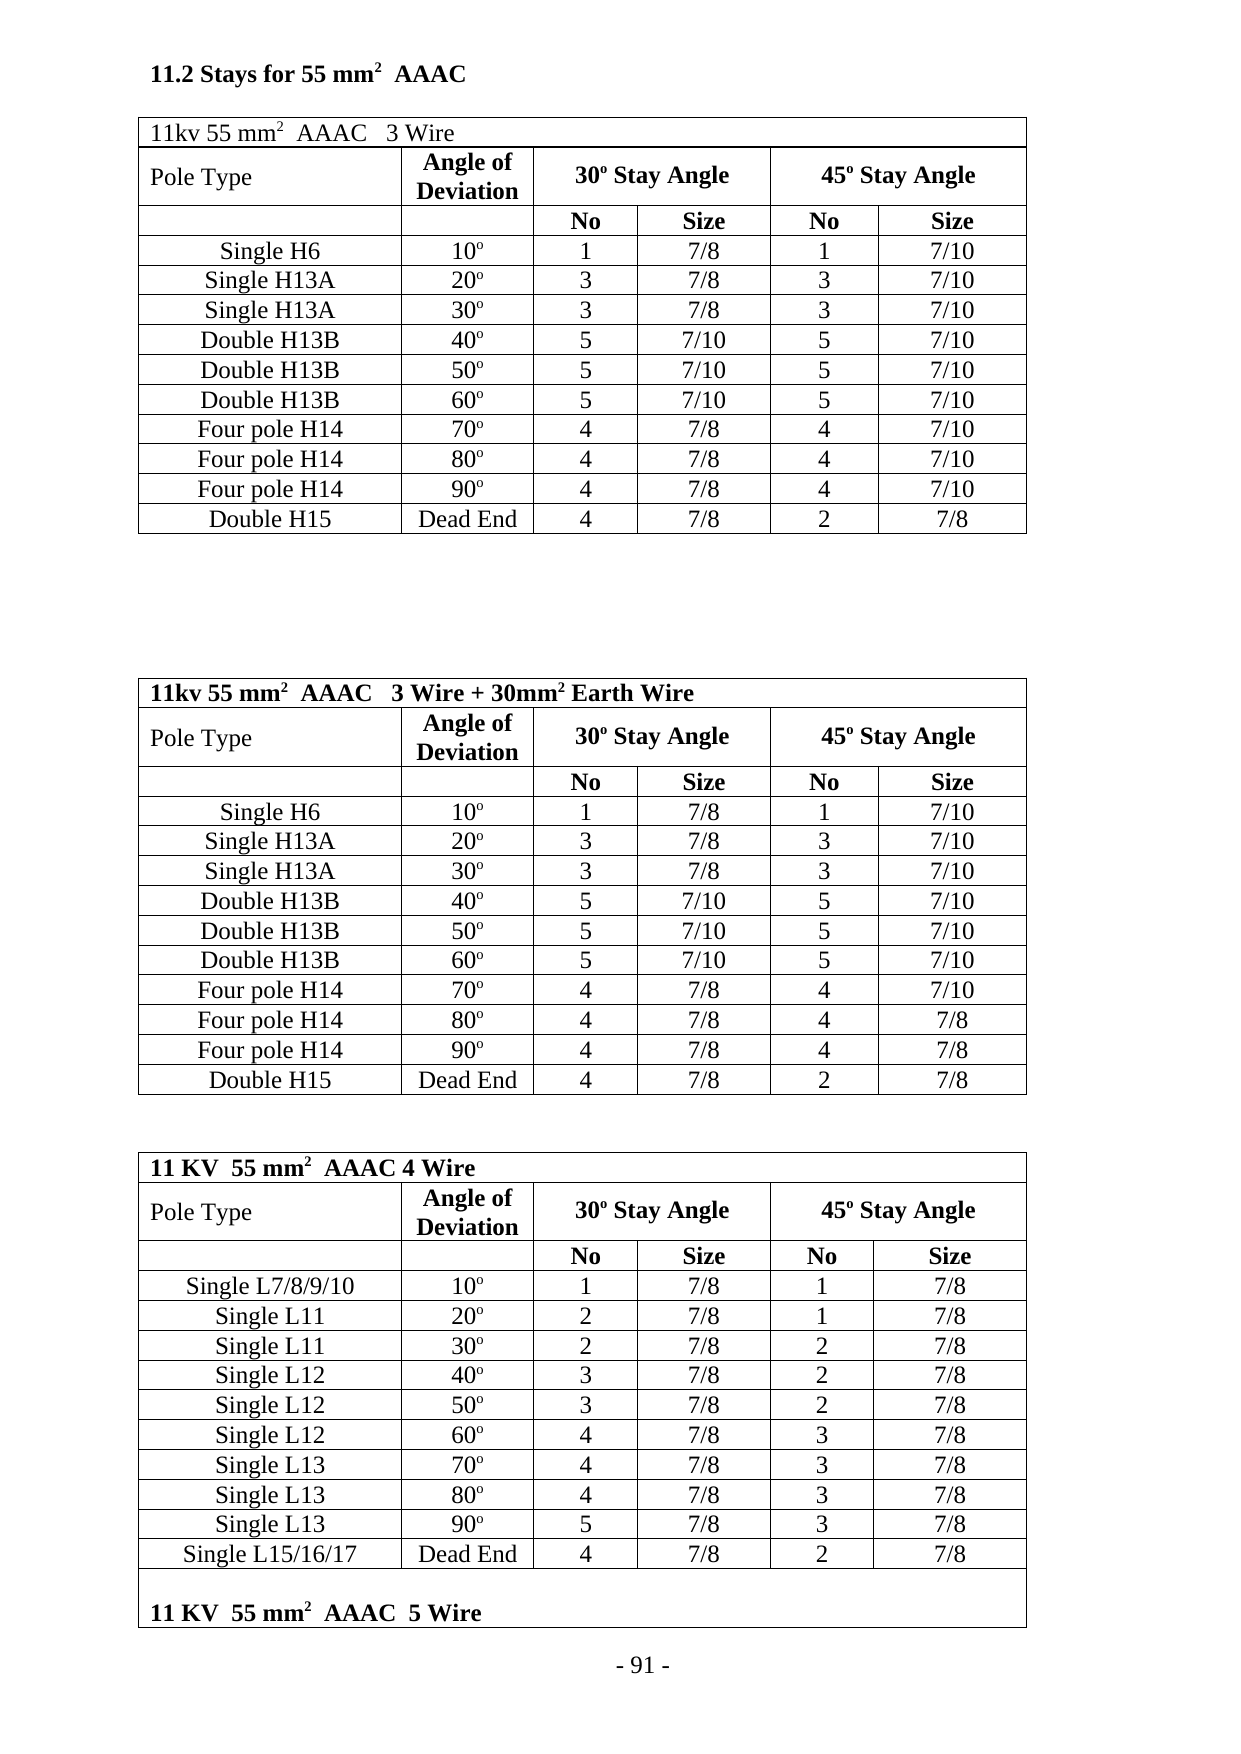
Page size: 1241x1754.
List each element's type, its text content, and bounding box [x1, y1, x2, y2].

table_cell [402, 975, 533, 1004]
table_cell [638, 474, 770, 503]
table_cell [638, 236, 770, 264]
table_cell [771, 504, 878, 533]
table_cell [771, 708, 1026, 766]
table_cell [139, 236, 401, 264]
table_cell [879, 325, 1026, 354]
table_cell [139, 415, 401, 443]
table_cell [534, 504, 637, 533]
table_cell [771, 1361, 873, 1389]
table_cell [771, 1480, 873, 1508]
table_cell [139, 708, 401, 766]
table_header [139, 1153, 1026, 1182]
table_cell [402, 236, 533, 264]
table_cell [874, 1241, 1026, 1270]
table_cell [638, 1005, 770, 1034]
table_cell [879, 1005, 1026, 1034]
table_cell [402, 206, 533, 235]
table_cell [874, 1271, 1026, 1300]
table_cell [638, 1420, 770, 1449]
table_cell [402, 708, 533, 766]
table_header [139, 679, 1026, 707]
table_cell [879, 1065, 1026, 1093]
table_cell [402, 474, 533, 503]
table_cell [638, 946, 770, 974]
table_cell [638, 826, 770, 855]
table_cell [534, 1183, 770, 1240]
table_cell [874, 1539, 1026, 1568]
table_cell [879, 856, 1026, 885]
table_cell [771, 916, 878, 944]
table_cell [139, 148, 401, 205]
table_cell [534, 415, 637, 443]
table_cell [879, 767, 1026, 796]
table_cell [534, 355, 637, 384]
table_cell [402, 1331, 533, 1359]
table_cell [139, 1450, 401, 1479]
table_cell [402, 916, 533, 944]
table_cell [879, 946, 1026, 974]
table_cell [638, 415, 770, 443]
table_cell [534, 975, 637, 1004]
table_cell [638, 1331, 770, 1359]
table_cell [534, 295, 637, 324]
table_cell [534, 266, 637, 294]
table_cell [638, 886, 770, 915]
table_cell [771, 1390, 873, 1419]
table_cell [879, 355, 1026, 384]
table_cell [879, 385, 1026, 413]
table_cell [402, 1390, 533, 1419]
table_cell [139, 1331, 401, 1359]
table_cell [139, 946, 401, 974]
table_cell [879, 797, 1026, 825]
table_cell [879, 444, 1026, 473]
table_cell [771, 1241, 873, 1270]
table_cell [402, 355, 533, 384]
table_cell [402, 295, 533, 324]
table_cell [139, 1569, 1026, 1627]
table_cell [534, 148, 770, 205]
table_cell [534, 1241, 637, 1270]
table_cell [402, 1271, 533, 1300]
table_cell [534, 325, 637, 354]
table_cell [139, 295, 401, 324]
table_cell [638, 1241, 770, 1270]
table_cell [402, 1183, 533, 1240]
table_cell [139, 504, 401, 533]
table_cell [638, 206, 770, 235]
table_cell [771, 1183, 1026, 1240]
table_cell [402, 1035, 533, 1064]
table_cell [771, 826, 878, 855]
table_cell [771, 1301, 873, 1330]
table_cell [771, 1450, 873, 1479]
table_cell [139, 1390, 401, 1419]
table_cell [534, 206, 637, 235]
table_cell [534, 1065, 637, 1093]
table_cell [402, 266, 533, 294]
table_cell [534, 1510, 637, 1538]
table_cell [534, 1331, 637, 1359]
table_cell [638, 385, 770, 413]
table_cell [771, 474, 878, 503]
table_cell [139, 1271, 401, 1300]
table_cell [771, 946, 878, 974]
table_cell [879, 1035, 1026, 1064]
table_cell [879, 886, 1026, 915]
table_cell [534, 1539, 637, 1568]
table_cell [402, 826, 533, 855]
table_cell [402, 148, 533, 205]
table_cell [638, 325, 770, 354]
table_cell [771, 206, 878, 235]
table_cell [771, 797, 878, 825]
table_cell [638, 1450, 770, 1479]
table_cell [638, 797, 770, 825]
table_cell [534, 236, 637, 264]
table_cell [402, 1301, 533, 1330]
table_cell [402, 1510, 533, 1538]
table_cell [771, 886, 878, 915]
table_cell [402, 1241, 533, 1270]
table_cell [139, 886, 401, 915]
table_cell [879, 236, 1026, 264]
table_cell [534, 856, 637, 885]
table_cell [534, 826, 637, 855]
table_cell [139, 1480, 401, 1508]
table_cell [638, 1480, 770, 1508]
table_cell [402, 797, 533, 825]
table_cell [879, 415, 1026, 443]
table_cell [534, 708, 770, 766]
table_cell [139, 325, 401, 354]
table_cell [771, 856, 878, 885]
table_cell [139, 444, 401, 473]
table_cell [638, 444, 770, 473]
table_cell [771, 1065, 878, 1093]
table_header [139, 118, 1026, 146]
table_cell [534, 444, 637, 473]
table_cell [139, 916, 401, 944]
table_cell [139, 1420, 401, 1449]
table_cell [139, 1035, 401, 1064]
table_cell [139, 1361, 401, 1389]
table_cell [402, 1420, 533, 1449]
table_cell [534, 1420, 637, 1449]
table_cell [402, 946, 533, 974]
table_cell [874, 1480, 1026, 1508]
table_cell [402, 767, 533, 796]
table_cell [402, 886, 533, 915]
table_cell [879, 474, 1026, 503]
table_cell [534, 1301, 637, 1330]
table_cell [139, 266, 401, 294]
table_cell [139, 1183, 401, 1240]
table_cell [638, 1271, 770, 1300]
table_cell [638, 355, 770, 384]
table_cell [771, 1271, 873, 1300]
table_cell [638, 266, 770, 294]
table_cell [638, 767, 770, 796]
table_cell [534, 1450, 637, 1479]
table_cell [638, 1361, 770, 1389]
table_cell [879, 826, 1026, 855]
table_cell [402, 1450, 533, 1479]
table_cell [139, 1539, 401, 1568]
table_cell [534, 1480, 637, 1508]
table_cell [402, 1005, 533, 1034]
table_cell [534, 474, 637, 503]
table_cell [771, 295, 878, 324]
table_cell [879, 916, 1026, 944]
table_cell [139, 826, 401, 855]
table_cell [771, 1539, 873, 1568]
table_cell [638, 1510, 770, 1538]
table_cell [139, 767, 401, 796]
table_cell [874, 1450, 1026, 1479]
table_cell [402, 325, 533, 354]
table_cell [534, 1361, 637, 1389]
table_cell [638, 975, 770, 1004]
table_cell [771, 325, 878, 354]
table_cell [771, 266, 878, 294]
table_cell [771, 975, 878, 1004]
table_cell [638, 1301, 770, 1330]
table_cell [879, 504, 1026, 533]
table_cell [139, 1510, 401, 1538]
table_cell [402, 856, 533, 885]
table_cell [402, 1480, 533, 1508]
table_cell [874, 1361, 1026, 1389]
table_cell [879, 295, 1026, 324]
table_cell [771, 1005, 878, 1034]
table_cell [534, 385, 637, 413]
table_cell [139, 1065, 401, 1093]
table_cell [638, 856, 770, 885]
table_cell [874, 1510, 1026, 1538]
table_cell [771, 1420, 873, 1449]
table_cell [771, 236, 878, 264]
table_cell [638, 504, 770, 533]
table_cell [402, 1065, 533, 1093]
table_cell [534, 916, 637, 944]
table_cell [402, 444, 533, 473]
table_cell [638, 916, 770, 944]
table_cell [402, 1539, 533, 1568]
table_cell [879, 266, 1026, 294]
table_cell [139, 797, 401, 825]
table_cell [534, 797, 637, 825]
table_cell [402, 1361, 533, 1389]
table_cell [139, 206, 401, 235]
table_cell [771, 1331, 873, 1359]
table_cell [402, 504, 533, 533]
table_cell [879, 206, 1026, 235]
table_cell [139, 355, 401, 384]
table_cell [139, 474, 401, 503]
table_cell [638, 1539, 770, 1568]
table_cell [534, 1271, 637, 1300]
text 11.2 Stays for 55 mm2 AAAC [150, 59, 1135, 88]
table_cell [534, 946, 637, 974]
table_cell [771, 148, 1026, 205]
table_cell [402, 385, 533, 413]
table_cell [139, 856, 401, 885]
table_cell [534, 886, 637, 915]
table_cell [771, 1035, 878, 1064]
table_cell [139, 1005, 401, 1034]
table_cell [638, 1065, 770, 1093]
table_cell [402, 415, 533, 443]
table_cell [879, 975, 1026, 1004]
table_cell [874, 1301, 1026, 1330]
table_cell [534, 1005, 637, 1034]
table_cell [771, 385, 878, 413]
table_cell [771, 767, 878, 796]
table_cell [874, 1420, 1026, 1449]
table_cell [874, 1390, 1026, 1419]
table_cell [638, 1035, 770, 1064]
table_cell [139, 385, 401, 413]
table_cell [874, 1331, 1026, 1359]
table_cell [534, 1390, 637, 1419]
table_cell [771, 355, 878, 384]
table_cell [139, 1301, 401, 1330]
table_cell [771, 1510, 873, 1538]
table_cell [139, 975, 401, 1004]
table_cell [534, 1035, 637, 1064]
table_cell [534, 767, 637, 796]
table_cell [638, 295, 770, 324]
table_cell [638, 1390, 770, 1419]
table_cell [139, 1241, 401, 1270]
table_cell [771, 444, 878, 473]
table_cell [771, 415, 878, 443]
